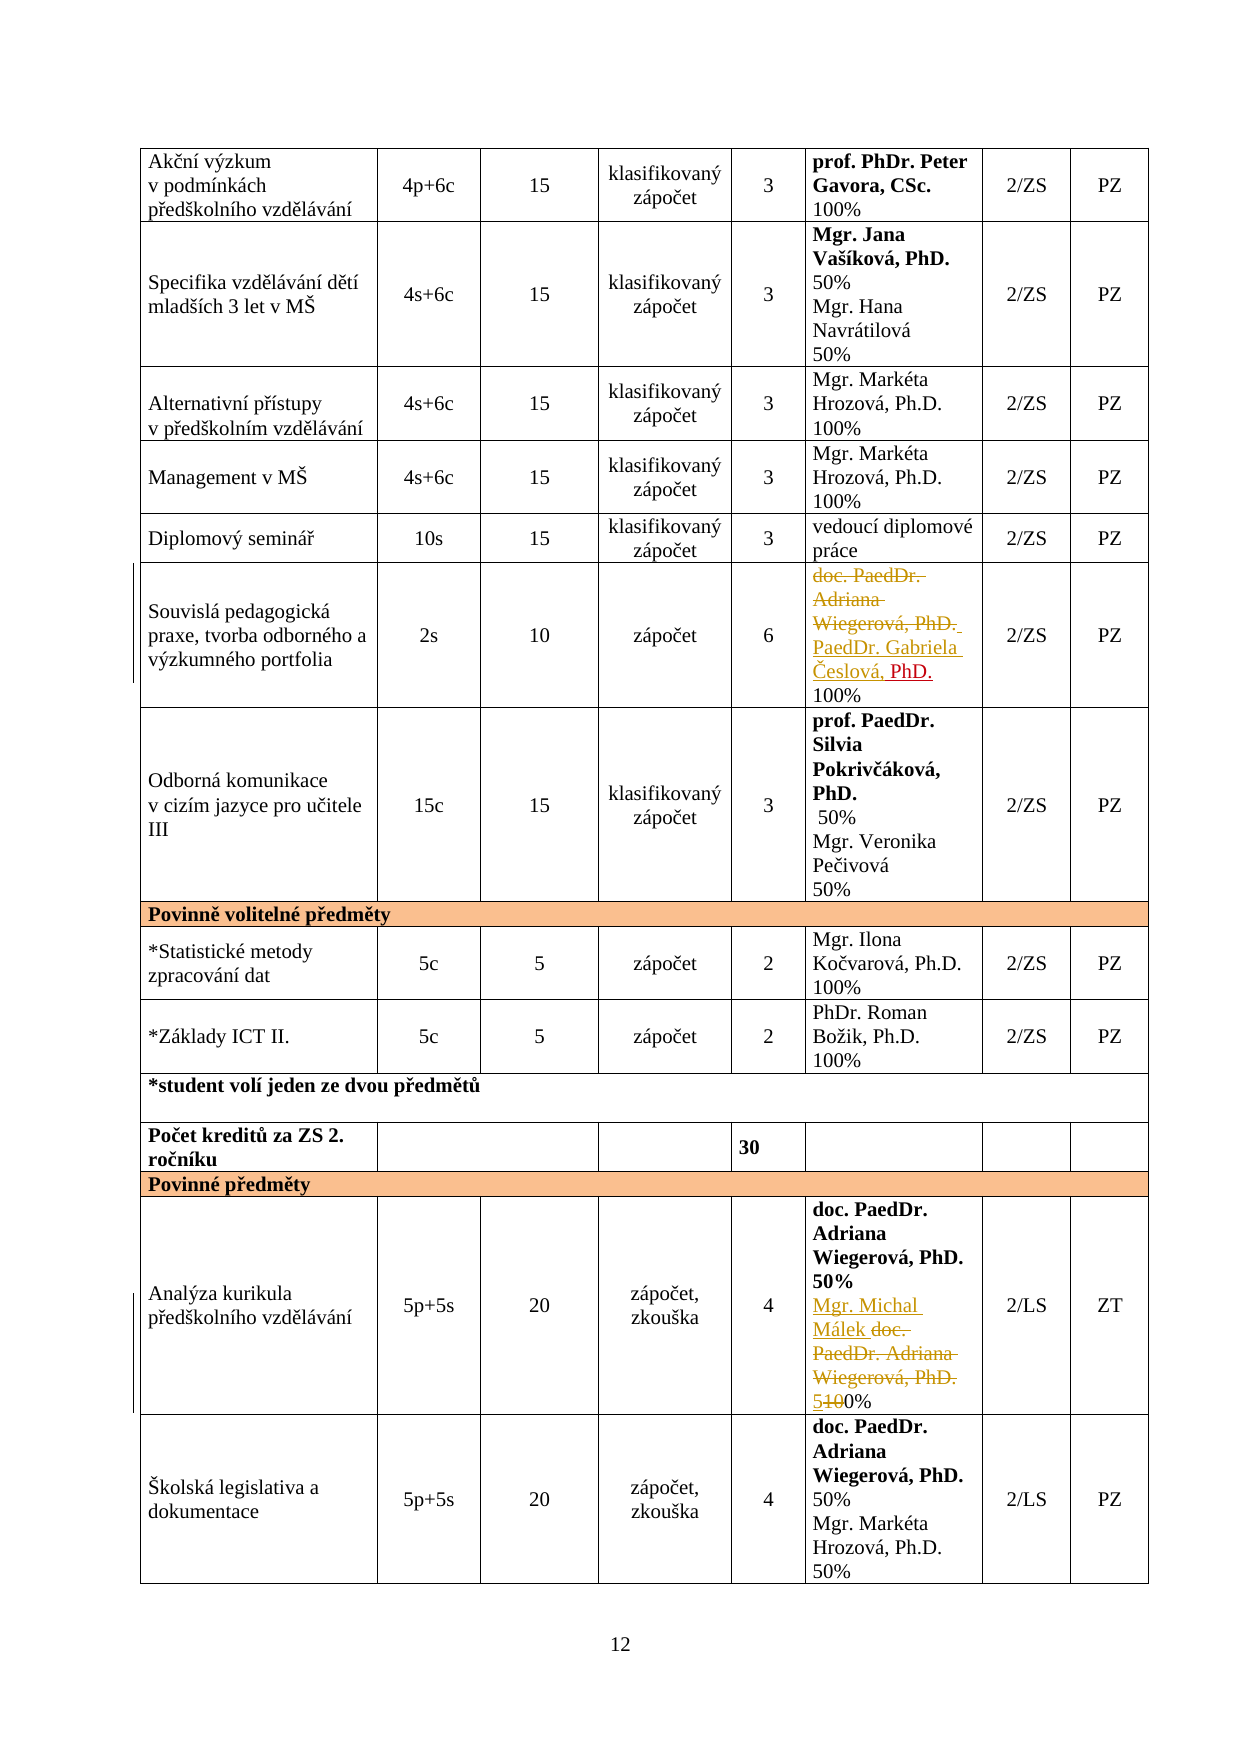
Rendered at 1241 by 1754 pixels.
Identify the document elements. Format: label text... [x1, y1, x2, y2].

table_cell 15c [378, 708, 480, 901]
table_cell 3 [732, 441, 805, 513]
table_cell Management v MŠ [141, 441, 377, 513]
table_cell zápočet, zkouška [599, 1197, 731, 1413]
table_cell PZ [1071, 1000, 1148, 1072]
table_cell PZ [1071, 149, 1148, 221]
table_cell Specifika vzdělávání dětí mladších 3 let v MŠ [141, 222, 377, 366]
table_cell 100% [806, 563, 982, 707]
table_cell 4s+6c [378, 441, 480, 513]
table_cell [599, 1123, 731, 1171]
table_cell vedoucí diplomové práce [806, 514, 982, 562]
table_cell PZ [1071, 441, 1148, 513]
table_cell Alternativní přístupy v předškolním vzdělávání [141, 367, 377, 439]
table_cell zápočet [599, 563, 731, 707]
table_cell 15 [481, 149, 598, 221]
table_cell 3 [732, 222, 805, 366]
table_cell 2/ZS [983, 441, 1070, 513]
table_cell doc. PaedDr. Adriana Wiegerová, PhD. 50% Mgr. Markéta Hrozová, Ph.D. 50% [806, 1415, 982, 1583]
table_cell [1071, 1123, 1148, 1171]
table_cell Diplomový seminář [141, 514, 377, 562]
table_cell 3 [732, 149, 805, 221]
table_cell Odborná komunikace v cizím jazyce pro učitele III [141, 708, 377, 901]
table_cell Mgr. Jana Vašíková, PhD. 50% Mgr. Hana Navrátilová 50% [806, 222, 982, 366]
table_cell 5c [378, 1000, 480, 1072]
table_cell Akční výzkum v podmínkách předškolního vzdělávání [141, 149, 377, 221]
table_cell doc. PaedDr. Adriana Wiegerová, PhD. 50% 0% [806, 1197, 982, 1413]
table_cell 20 [481, 1197, 598, 1413]
table_cell 3 [732, 514, 805, 562]
table_cell ZT [1071, 1197, 1148, 1413]
table_cell Povinné předměty [141, 1172, 1148, 1196]
table_cell klasifikovaný zápočet [599, 514, 731, 562]
table_cell 5p+5s [378, 1415, 480, 1583]
table_cell 4s+6c [378, 367, 480, 439]
table_cell klasifikovaný zápočet [599, 708, 731, 901]
table_cell 5 [481, 1000, 598, 1072]
table_cell 4s+6c [378, 222, 480, 366]
table_cell Mgr. Markéta Hrozová, Ph.D. 100% [806, 441, 982, 513]
table_cell 2/ZS [983, 222, 1070, 366]
table_cell PhDr. Roman Božik, Ph.D. 100% [806, 1000, 982, 1072]
table_cell [983, 1123, 1070, 1171]
table_cell 3 [732, 367, 805, 439]
table_cell 6 [732, 563, 805, 707]
table_cell 30 [732, 1123, 805, 1171]
table_cell zápočet, zkouška [599, 1415, 731, 1583]
table_cell Mgr. Markéta Hrozová, Ph.D. 100% [806, 367, 982, 439]
table_cell klasifikovaný zápočet [599, 222, 731, 366]
table_cell klasifikovaný zápočet [599, 149, 731, 221]
table_cell *Statistické metody zpracování dat [141, 927, 377, 999]
table_cell 2 [732, 927, 805, 999]
table_cell klasifikovaný zápočet [599, 441, 731, 513]
table_cell prof. PhDr. Peter Gavora, CSc. 100% [806, 149, 982, 221]
table_cell Mgr. Ilona Kočvarová, Ph.D. 100% [806, 927, 982, 999]
table_cell PZ [1071, 927, 1148, 999]
table_cell 2/LS [983, 1197, 1070, 1413]
table_cell Povinně volitelné předměty [141, 902, 1148, 926]
table_cell Souvislá pedagogická praxe, tvorba odborného a výzkumného portfolia [141, 563, 377, 707]
table_cell 4 [732, 1197, 805, 1413]
table_cell zápočet [599, 1000, 731, 1072]
table_cell *student volí jeden ze dvou předmětů [141, 1074, 1148, 1122]
table_cell PZ [1071, 563, 1148, 707]
table_cell PZ [1071, 367, 1148, 439]
table_cell Počet kreditů za ZS 2. ročníku [141, 1123, 377, 1171]
table_cell *Základy ICT II. [141, 1000, 377, 1072]
table_cell 2/ZS [983, 367, 1070, 439]
table_cell 2s [378, 563, 480, 707]
table_cell PZ [1071, 1415, 1148, 1583]
table_cell 4 [732, 1415, 805, 1583]
table_cell 15 [481, 222, 598, 366]
table_cell 5 [481, 927, 598, 999]
table_cell PZ [1071, 222, 1148, 366]
table_cell 2 [732, 1000, 805, 1072]
table_cell 2/ZS [983, 927, 1070, 999]
table_cell 5c [378, 927, 480, 999]
table_cell 15 [481, 708, 598, 901]
table_cell 15 [481, 514, 598, 562]
table_cell prof. PaedDr. Silvia Pokrivčáková, PhD. 50% Mgr. Veronika Pečivová 50% [806, 708, 982, 901]
table_cell klasifikovaný zápočet [599, 367, 731, 439]
table_cell 15 [481, 441, 598, 513]
table_cell 2/ZS [983, 708, 1070, 901]
table_cell PZ [1071, 708, 1148, 901]
table_cell 2/ZS [983, 514, 1070, 562]
table_cell [806, 1123, 982, 1171]
table_cell Školská legislativa a dokumentace [141, 1415, 377, 1583]
table_cell 2/ZS [983, 1000, 1070, 1072]
table_cell [378, 1123, 598, 1171]
table_cell 2/LS [983, 1415, 1070, 1583]
table_cell 3 [732, 708, 805, 901]
table_cell 10 [481, 563, 598, 707]
table_cell 2/ZS [983, 149, 1070, 221]
table_cell 5p+5s [378, 1197, 480, 1413]
table_cell 15 [481, 367, 598, 439]
table_cell 10s [378, 514, 480, 562]
table_cell Analýza kurikula předškolního vzdělávání [141, 1197, 377, 1413]
table_cell 2/ZS [983, 563, 1070, 707]
table_cell zápočet [599, 927, 731, 999]
table_cell PZ [1071, 514, 1148, 562]
table_cell 4p+6c [378, 149, 480, 221]
table_cell 20 [481, 1415, 598, 1583]
